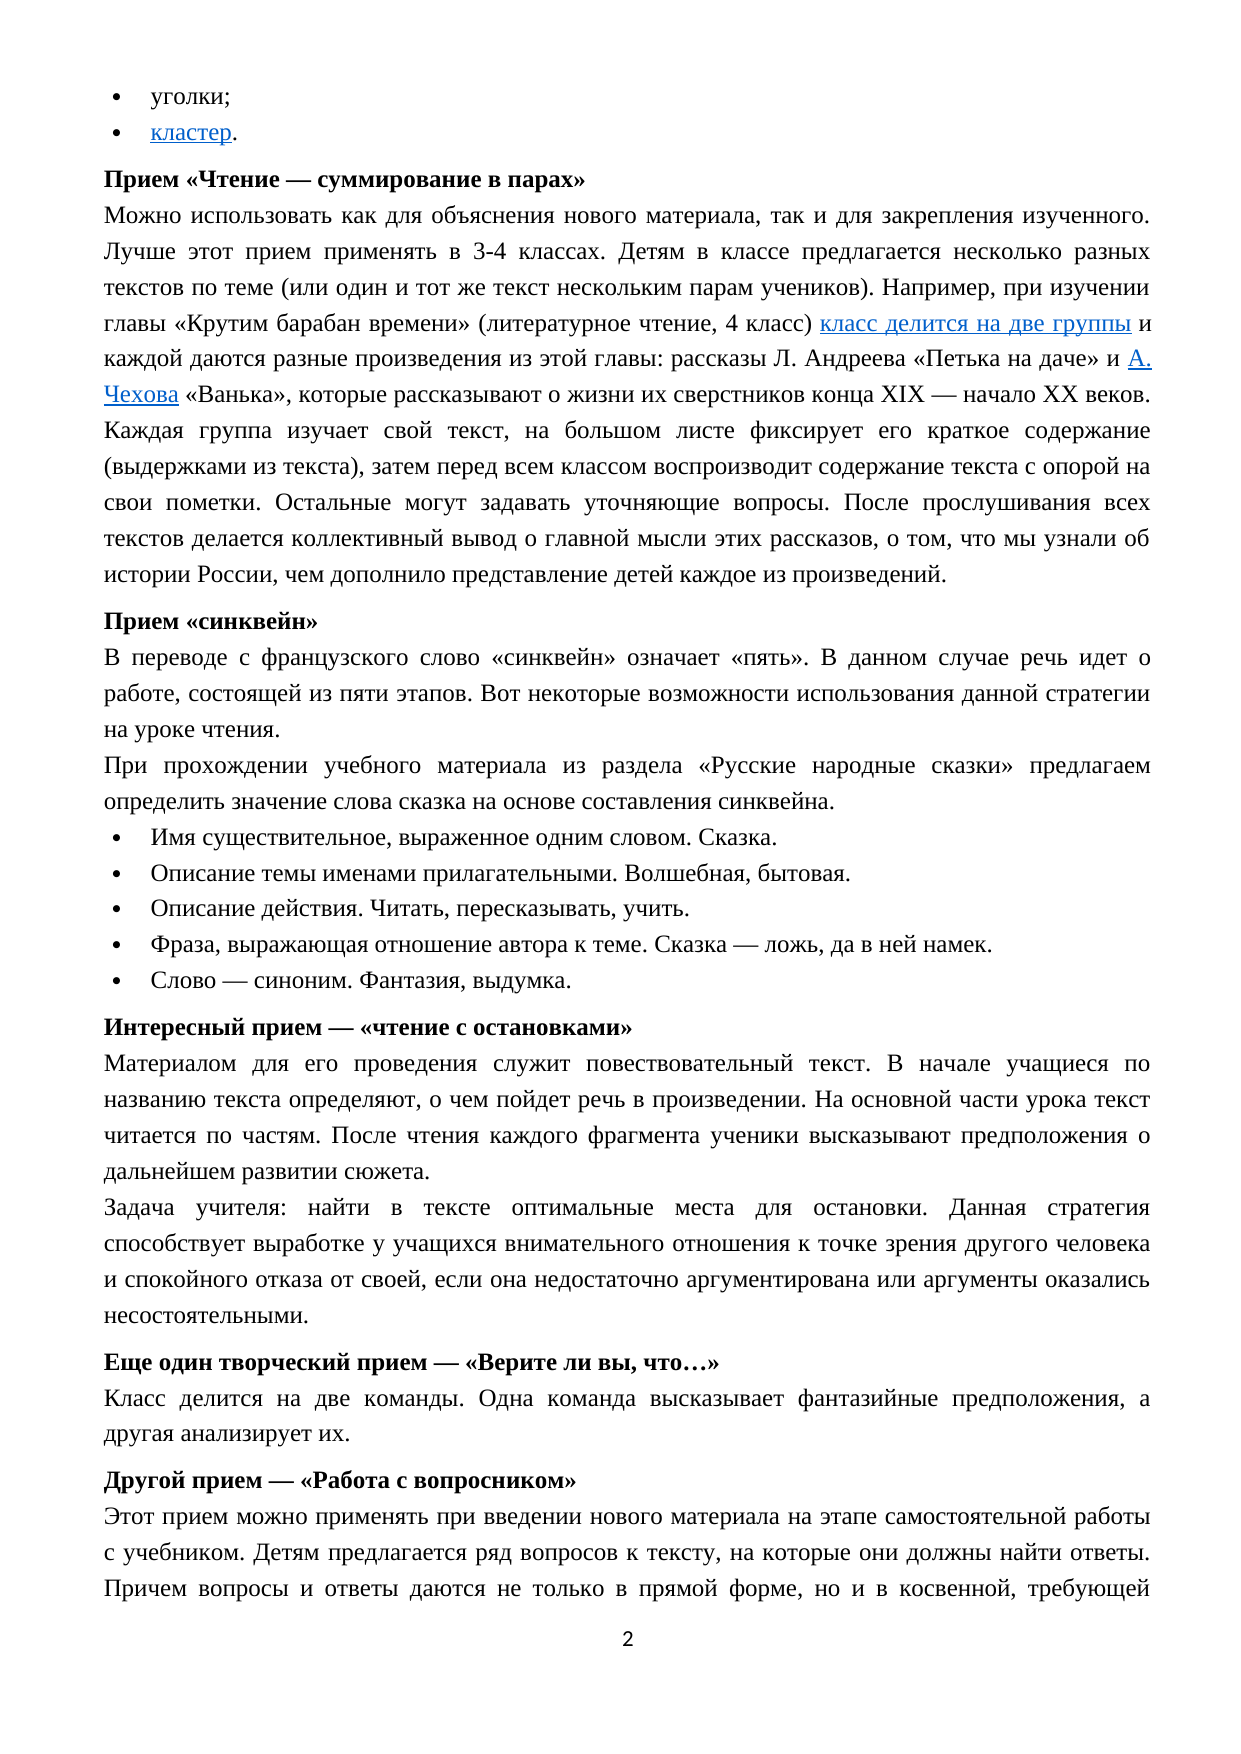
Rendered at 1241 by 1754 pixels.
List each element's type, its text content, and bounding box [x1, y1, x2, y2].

text Прием «Чтение — суммирование в парах» [103, 146, 1152, 193]
list Имя существительное, выраженное одним словом. Сказка. [113, 814, 1152, 850]
text Класс делится на две команды. Одна команда высказывает фантазийные предположения, а другая анализирует их. [103, 1375, 1152, 1447]
text Другой прием — «Работа с вопросником» [103, 1447, 1152, 1494]
text Еще один творческий прием — «Верите ли вы, что…» [103, 1328, 1152, 1375]
list уголки; [113, 74, 1152, 110]
list кластер. [113, 110, 1152, 146]
text Прием «синквейн» [103, 588, 1152, 635]
list Описание темы именами прилагательными. Волшебная, бытовая. [113, 850, 1152, 886]
text Материалом для его проведения служит повествовательный текст. В начале учащиеся по названию текста определяют, о чем пойдет речь в произведении. На основной части урока текст читается по частям. После чтения каждого фрагмента ученики высказывают предположения о дальнейшем развитии сюжета. [103, 1041, 1152, 1185]
text Интересный прием — «чтение с остановками» [103, 994, 1152, 1041]
list Фраза, выражающая отношение автора к теме. Сказка — ложь, да в ней намек. [113, 922, 1152, 958]
text При прохождении учебного материала из раздела «Русские народные сказки» предлагаем определить значение слова сказка на основе составления синквейна. [103, 743, 1152, 814]
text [103, 1494, 1152, 1602]
text В переводе с французского слово «синквейн» означает «пять». В данном случае речь идет о работе, состоящей из пяти этапов. Вот некоторые возможности использования данной стратегии на уроке чтения. [103, 635, 1152, 743]
list Слово — синоним. Фантазия, выдумка. [113, 958, 1152, 994]
text Можно использовать как для объяснения нового материала, так и для закрепления изученного. Лучше этот прием применять в 3-4 классах. Детям в классе предлагается несколько разных текстов по теме (или один и тот же текст нескольким парам учеников). Например, при изучении главы «Крутим барабан времени» (литературное чтение, 4 класс) класс делится на две группы и каждой даются разные произведения из этой главы: рассказы Л. Андреева «Петька на даче» и А. Чехова «Ванька», которые рассказывают о жизни их сверстников конца XIX — начало XX веков. Каждая группа изучает свой текст, на большом листе фиксирует его краткое содержание (выдержками из текста), затем перед всем классом воспроизводит содержание текста с опорой на свои пометки. Остальные могут задавать уточняющие вопросы. После прослушивания всех текстов делается коллективный вывод о главной мысли этих рассказов, о том, что мы узнали об истории России, чем дополнило представление детей каждое из произведений. [103, 193, 1152, 588]
text Задача учителя: найти в тексте оптимальные места для остановки. Данная стратегия способствует выработке у учащихся внимательного отношения к точке зрения другого человека и спокойного отказа от своей, если она недостаточно аргументирована или аргументы оказались несостоятельными. [103, 1185, 1152, 1328]
list Описание действия. Читать, пересказывать, учить. [113, 886, 1152, 922]
